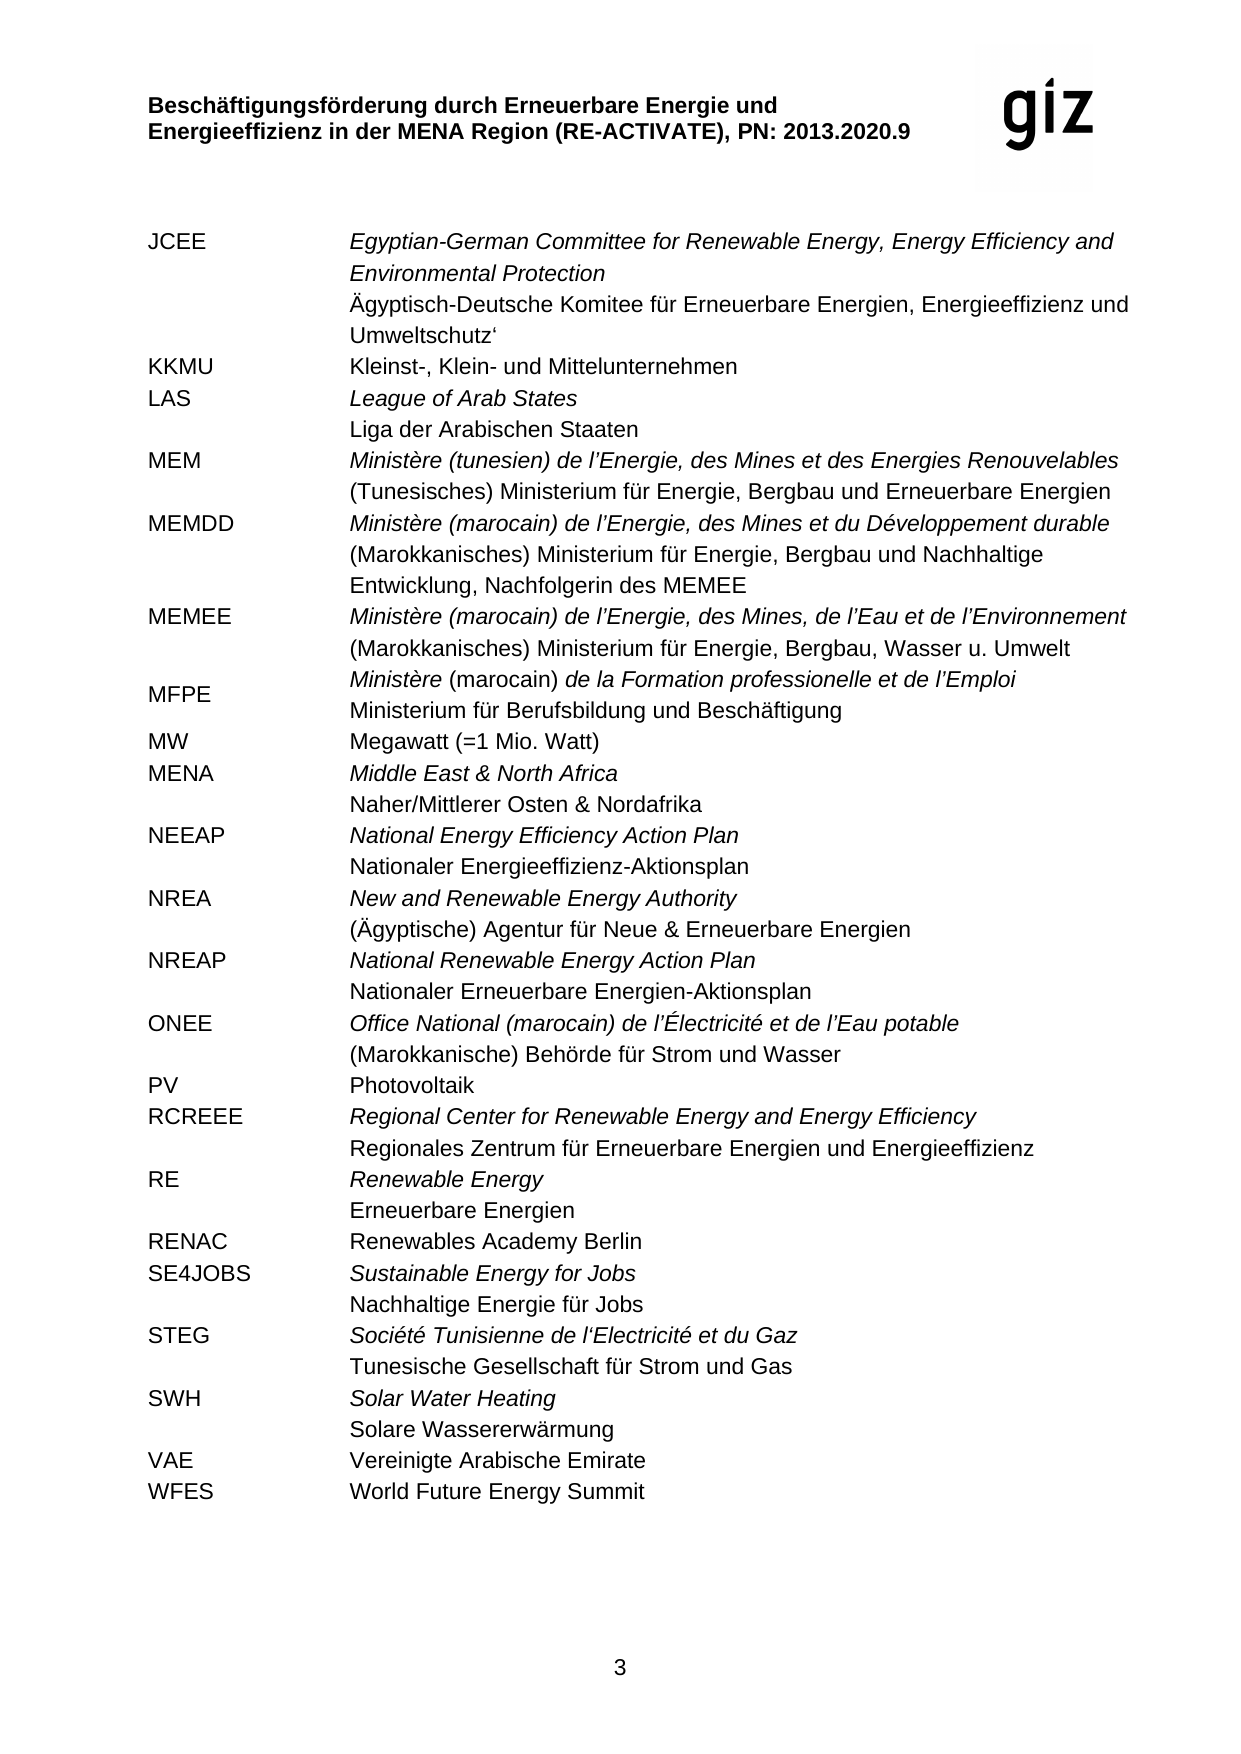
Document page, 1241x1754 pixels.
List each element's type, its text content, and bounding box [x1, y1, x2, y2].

table_cell Sustainable Energy for Jobs Nachhaltige Energie für Jobs [338, 1256, 1185, 1318]
table_cell Egyptian-German Committee for Renewable Energy, Energy Efficiency and Environmental Protection Ägyptisch-Deutsche Komitee für Erneuerbare Energien, Energieeffizienz und Umweltschutz‘ [338, 225, 1185, 350]
table_cell National Renewable Energy Action Plan Nationaler Erneuerbare Energien-Aktionsplan [338, 944, 1185, 1006]
table_cell MEM [136, 444, 338, 506]
table_cell NREAP [136, 944, 338, 1006]
table_cell NREA [136, 881, 338, 943]
table_cell STEG [136, 1319, 338, 1381]
table_cell Renewables Academy Berlin [338, 1225, 1185, 1256]
table_cell Société Tunisienne de l‘Electricité et du Gaz Tunesische Gesellschaft für Strom und Gas [338, 1319, 1185, 1381]
table_cell JCEE [136, 225, 338, 350]
table_cell Ministère (marocain) de la Formation professionelle et de l’Emploi Ministerium für Berufsbildung und Beschäftigung [338, 662, 1185, 725]
picture [974, 44, 1093, 192]
table_cell RE [136, 1162, 338, 1225]
table_cell PV [136, 1069, 338, 1100]
table_cell Office National (marocain) de l’Électricité et de l’Eau potable (Marokkanische) Behörde für Strom und Wasser [338, 1006, 1185, 1068]
table_cell Photovoltaik [338, 1069, 1185, 1100]
table_cell VAE [136, 1444, 338, 1475]
table_cell Regional Center for Renewable Energy and Energy Efficiency Regionales Zentrum für Erneuerbare Energien und Energieeffizienz [338, 1100, 1185, 1162]
table_cell Vereinigte Arabische Emirate [338, 1444, 1185, 1475]
table_cell National Energy Efficiency Action Plan Nationaler Energieeffizienz-Aktionsplan [338, 819, 1185, 881]
table_cell Middle East & North Africa Naher/Mittlerer Osten & Nordafrika [338, 756, 1185, 818]
table_cell World Future Energy Summit [338, 1475, 1185, 1506]
table_cell New and Renewable Energy Authority (Ägyptische) Agentur für Neue & Erneuerbare Energien [338, 881, 1185, 943]
table_cell Ministère (marocain) de l’Energie, des Mines et du Développement durable (Marokkanisches) Ministerium für Energie, Bergbau und Nachhaltige Entwicklung, Nachfolgerin des MEMEE [338, 506, 1185, 600]
table_cell MW [136, 725, 338, 756]
table_cell MEMDD [136, 506, 338, 600]
table_cell LAS [136, 381, 338, 443]
table_cell SE4JOBS [136, 1256, 338, 1318]
table_cell Ministère (tunesien) de l’Energie, des Mines et des Energies Renouvelables (Tunesisches) Ministerium für Energie, Bergbau und Erneuerbare Energien [338, 444, 1185, 506]
table_cell MENA [136, 756, 338, 818]
table_cell Solar Water Heating Solare Wassererwärmung [338, 1381, 1185, 1443]
table_cell Kleinst-, Klein- und Mittelunternehmen [338, 350, 1185, 381]
table_cell SWH [136, 1381, 338, 1443]
table_cell MEMEE [136, 600, 338, 662]
table_cell RENAC [136, 1225, 338, 1256]
table_cell ONEE [136, 1006, 338, 1068]
table_cell WFES [136, 1475, 338, 1506]
table_cell Megawatt (=1 Mio. Watt) [338, 725, 1185, 756]
table_cell League of Arab States Liga der Arabischen Staaten [338, 381, 1185, 443]
table_cell MFPE [136, 662, 338, 725]
table_cell Renewable Energy Erneuerbare Energien [338, 1162, 1185, 1225]
table_cell Ministère (marocain) de l’Energie, des Mines, de l’Eau et de l’Environnement (Marokkanisches) Ministerium für Energie, Bergbau, Wasser u. Umwelt [338, 600, 1185, 662]
table_cell NEEAP [136, 819, 338, 881]
table_cell KKMU [136, 350, 338, 381]
table_cell RCREEE [136, 1100, 338, 1162]
